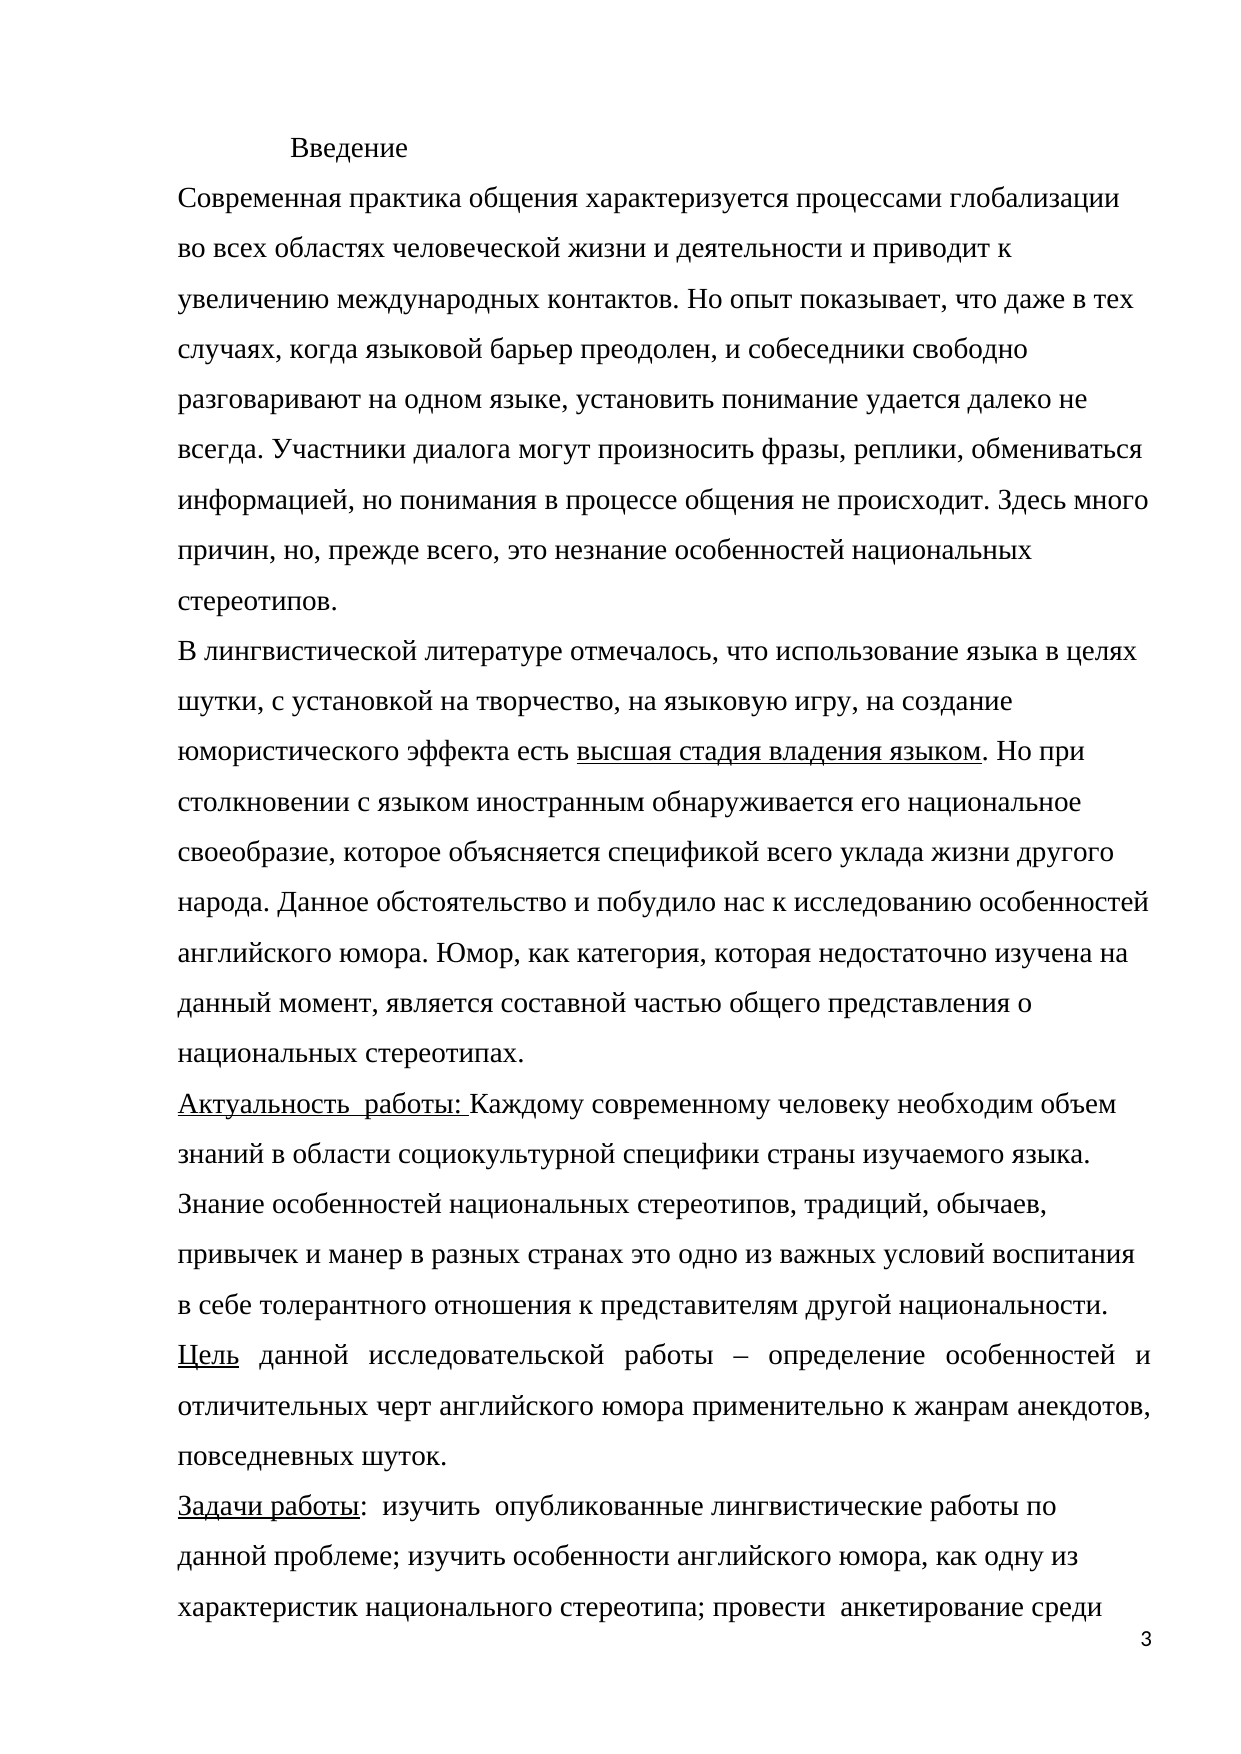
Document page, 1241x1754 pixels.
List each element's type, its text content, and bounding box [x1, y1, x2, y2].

list Введение [290, 130, 1152, 163]
text Цель данной исследовательской работы – определение особенностей и отличительных черт английского юмора применительно к жанрам анекдотов, повседневных шуток. [177, 1337, 1152, 1471]
text Актуальность работы: Каждому современному человеку необходим объем знаний в области социокультурной специфики страны изучаемого языка. Знание особенностей национальных стереотипов, традиций, обычаев, привычек и манер в разных странах это одно из важных условий воспитания в себе толерантного отношения к представителям другой национальности. [177, 1086, 1152, 1321]
text В лингвистической литературе отмечалось, что использование языка в целях шутки, с установкой на творчество, на языковую игру, на создание юмористического эффекта есть высшая стадия владения языком. Но при столкновении с языком иностранным обнаруживается его национальное своеобразие, которое объясняется спецификой всего уклада жизни другого народа. Данное обстоятельство и побудило нас к исследованию особенностей английского юмора. Юмор, как категория, которая недостаточно изучена на данный момент, является составной частью общего представления о национальных стереотипах. [177, 633, 1152, 1069]
text Современная практика общения характеризуется процессами глобализации во всех областях человеческой жизни и деятельности и приводит к увеличению международных контактов. Но опыт показывает, что даже в тех случаях, когда языковой барьер преодолен, и собеседники свободно разговаривают на одном языке, установить понимание удается далеко не всегда. Участники диалога могут произносить фразы, реплики, обмениваться информацией, но понимания в процессе общения не происходит. Здесь много причин, но, прежде всего, это незнание особенностей национальных стереотипов. [177, 180, 1152, 616]
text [177, 1488, 1152, 1622]
